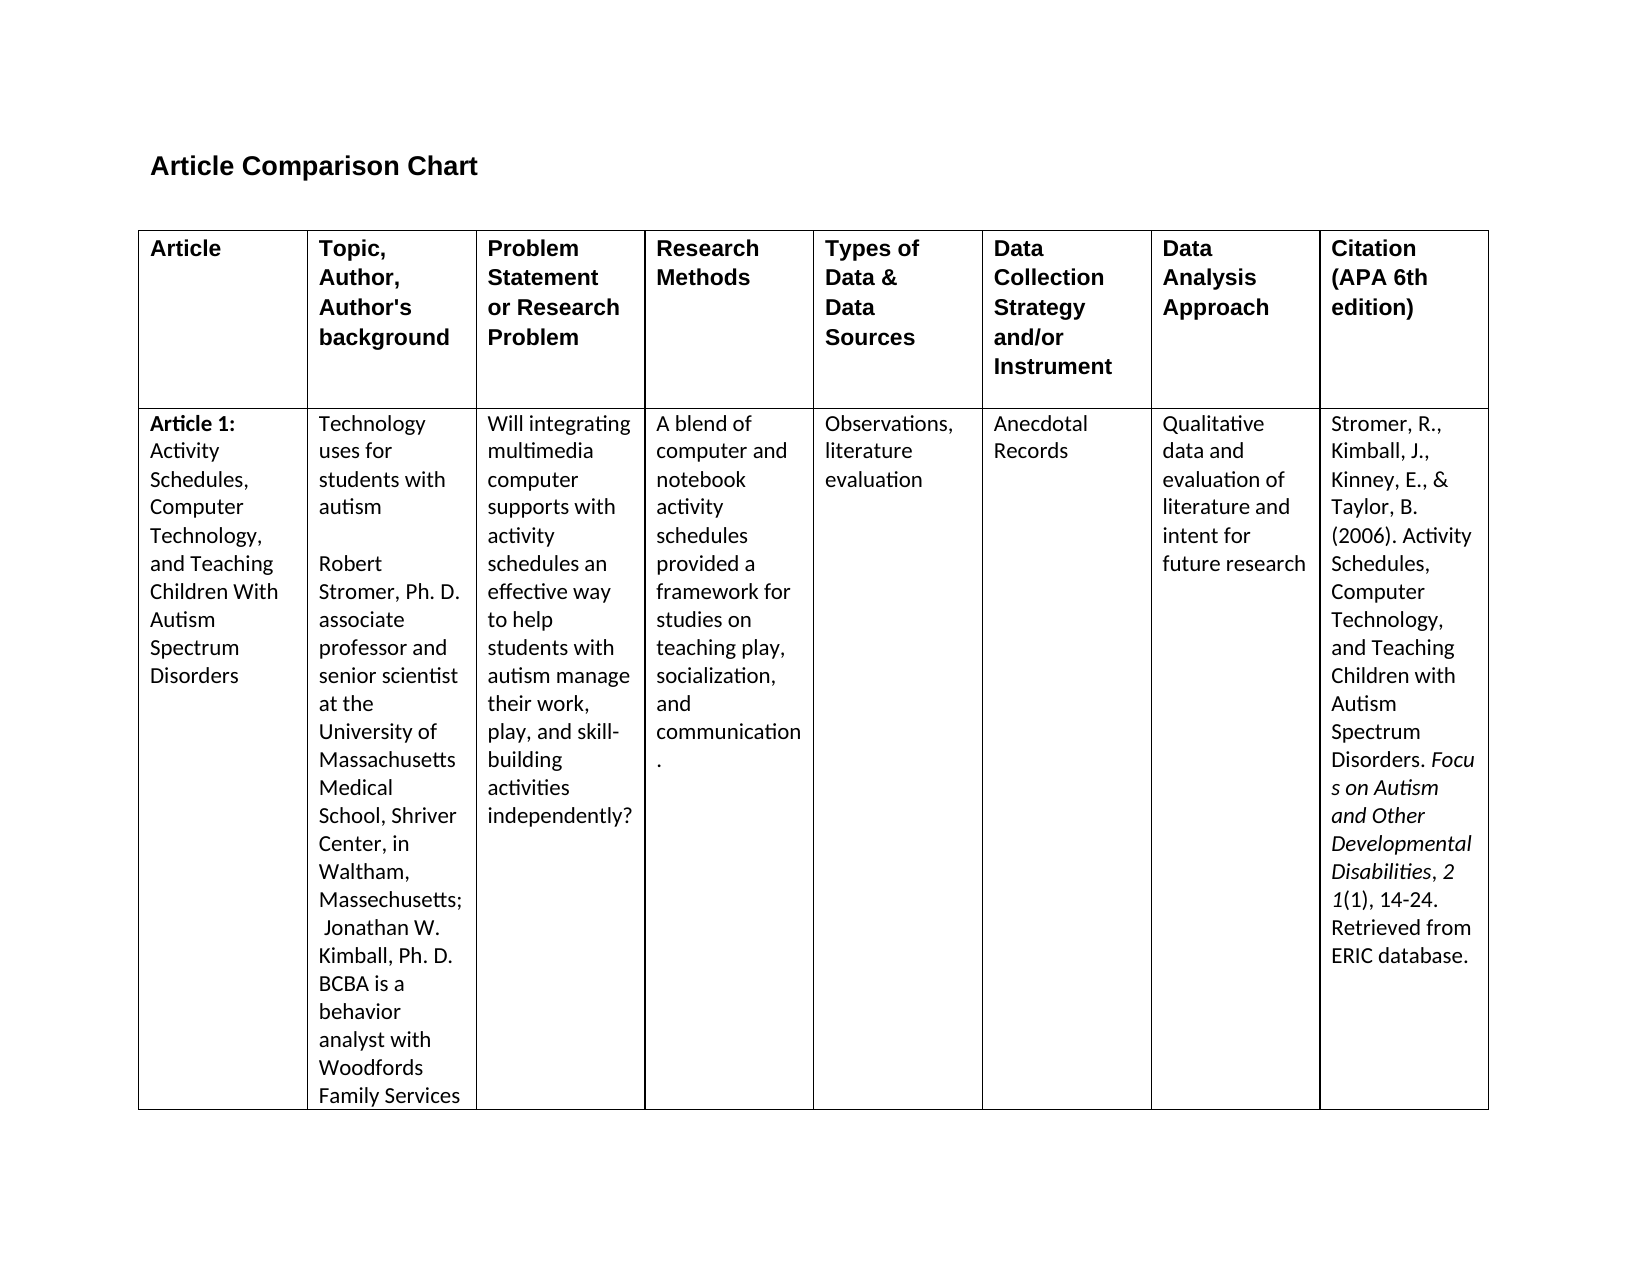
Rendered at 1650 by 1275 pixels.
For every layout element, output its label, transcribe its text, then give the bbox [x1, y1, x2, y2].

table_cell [1321, 409, 1488, 1109]
table_header Problem Statement or Research Problem [477, 231, 644, 408]
table_header Article [139, 231, 307, 408]
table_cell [139, 409, 307, 1109]
subtitle Article Comparison Chart [150, 150, 1500, 181]
table_cell Anecdotal Records [983, 409, 1151, 1109]
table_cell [477, 409, 644, 1109]
table_header Types of Data & Data Sources [814, 231, 982, 408]
table_header Citation (APA 6th edition) [1321, 231, 1488, 408]
table_header Data Collection Strategy and/or Instrument [983, 231, 1151, 408]
table_header Topic, Author, Author's background [308, 231, 476, 408]
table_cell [308, 409, 476, 1109]
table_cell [1152, 409, 1319, 1109]
table_header Research Methods [646, 231, 813, 408]
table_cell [814, 409, 982, 1109]
table_header Data Analysis Approach [1152, 231, 1319, 408]
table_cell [646, 409, 813, 1109]
